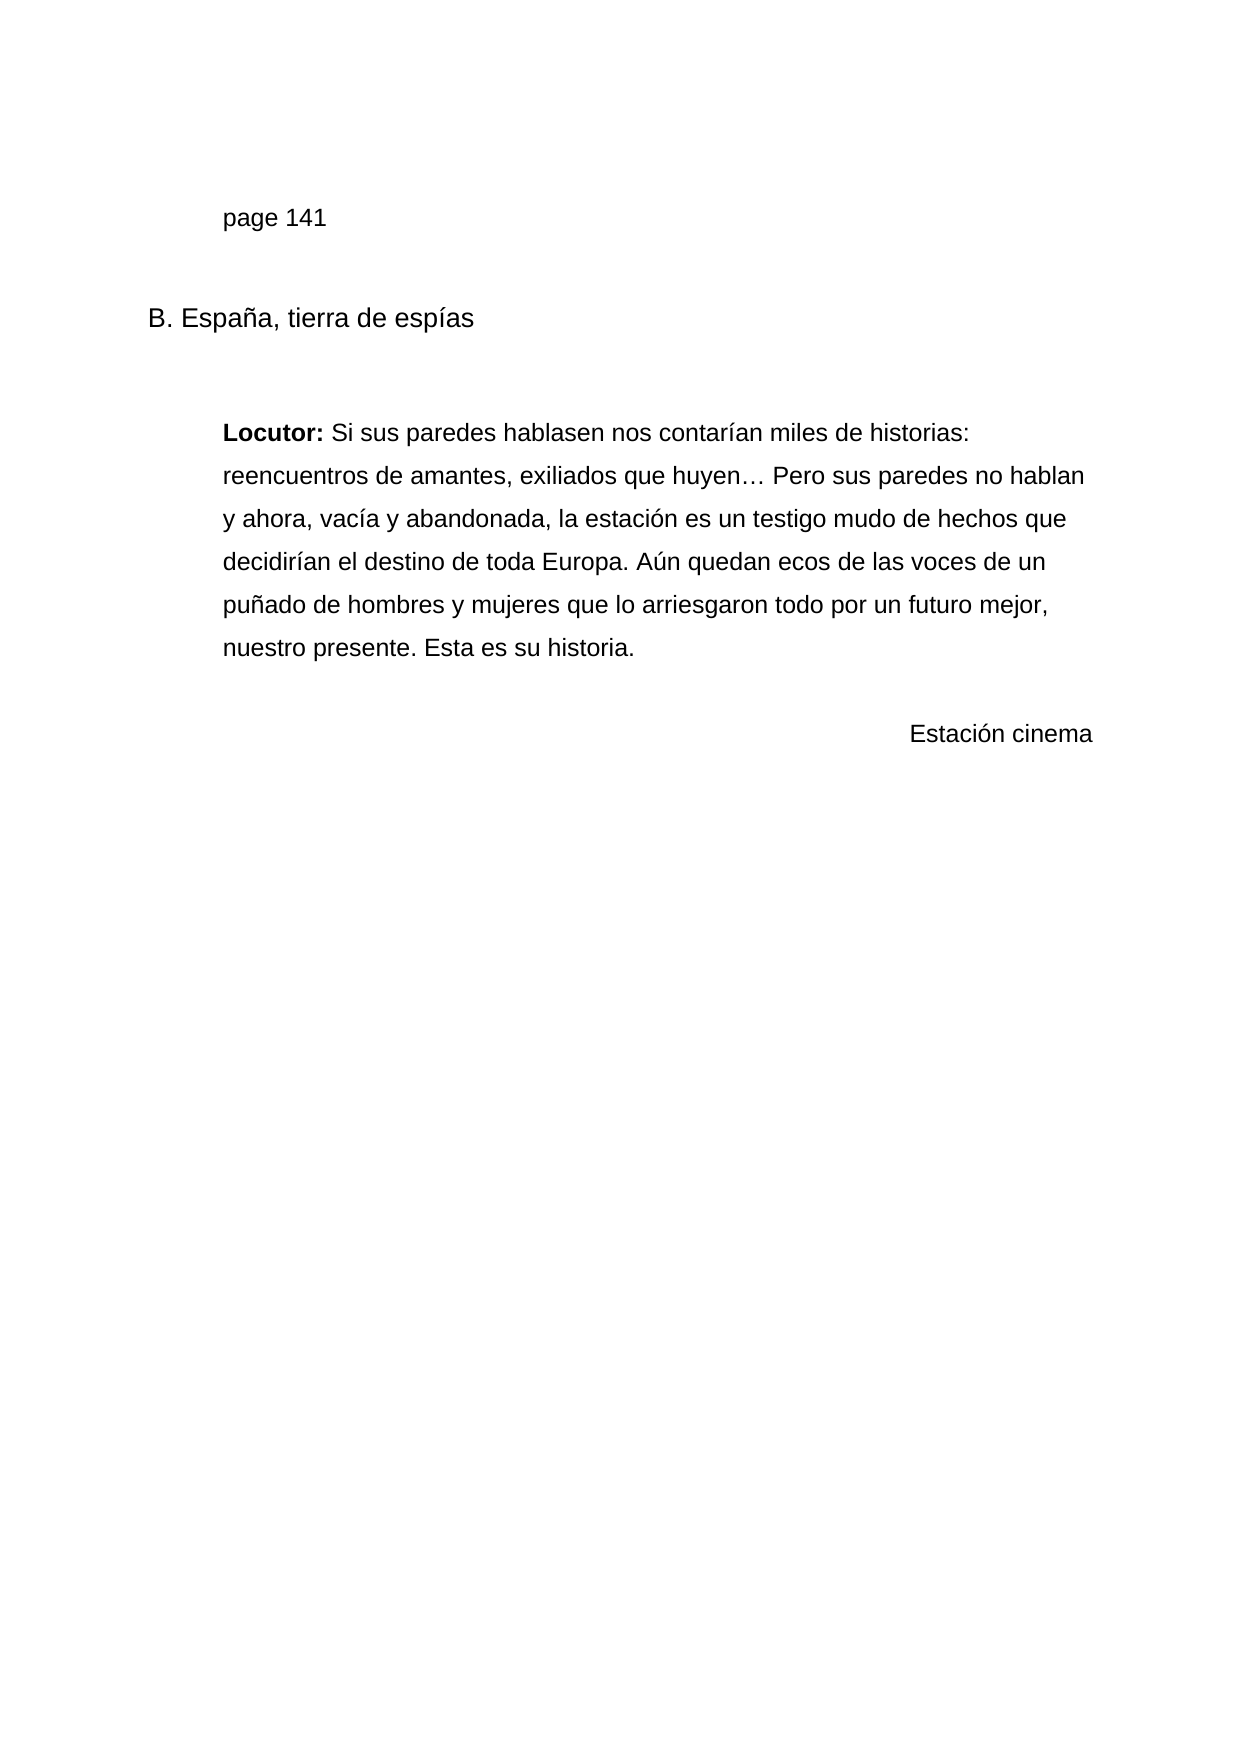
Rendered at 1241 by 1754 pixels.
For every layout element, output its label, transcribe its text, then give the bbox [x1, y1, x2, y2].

list Locutor: Si sus paredes hablasen nos contarían miles de historias: reencuentros de amantes, exiliados que huyen… Pero sus paredes no hablan y ahora, vacía y abandonada, la estación es un testigo mudo de hechos que decidirían el destino de toda Europa. Aún quedan ecos de las voces de un puñado de hombres y mujeres que lo arriesgaron todo por un futuro mejor, nuestro presente. Esta es su historia. [223, 418, 1093, 662]
subtitle B. España, tierra de espías [148, 302, 1093, 333]
list Estación cinema [223, 719, 1093, 748]
list page 141 [223, 203, 1093, 232]
